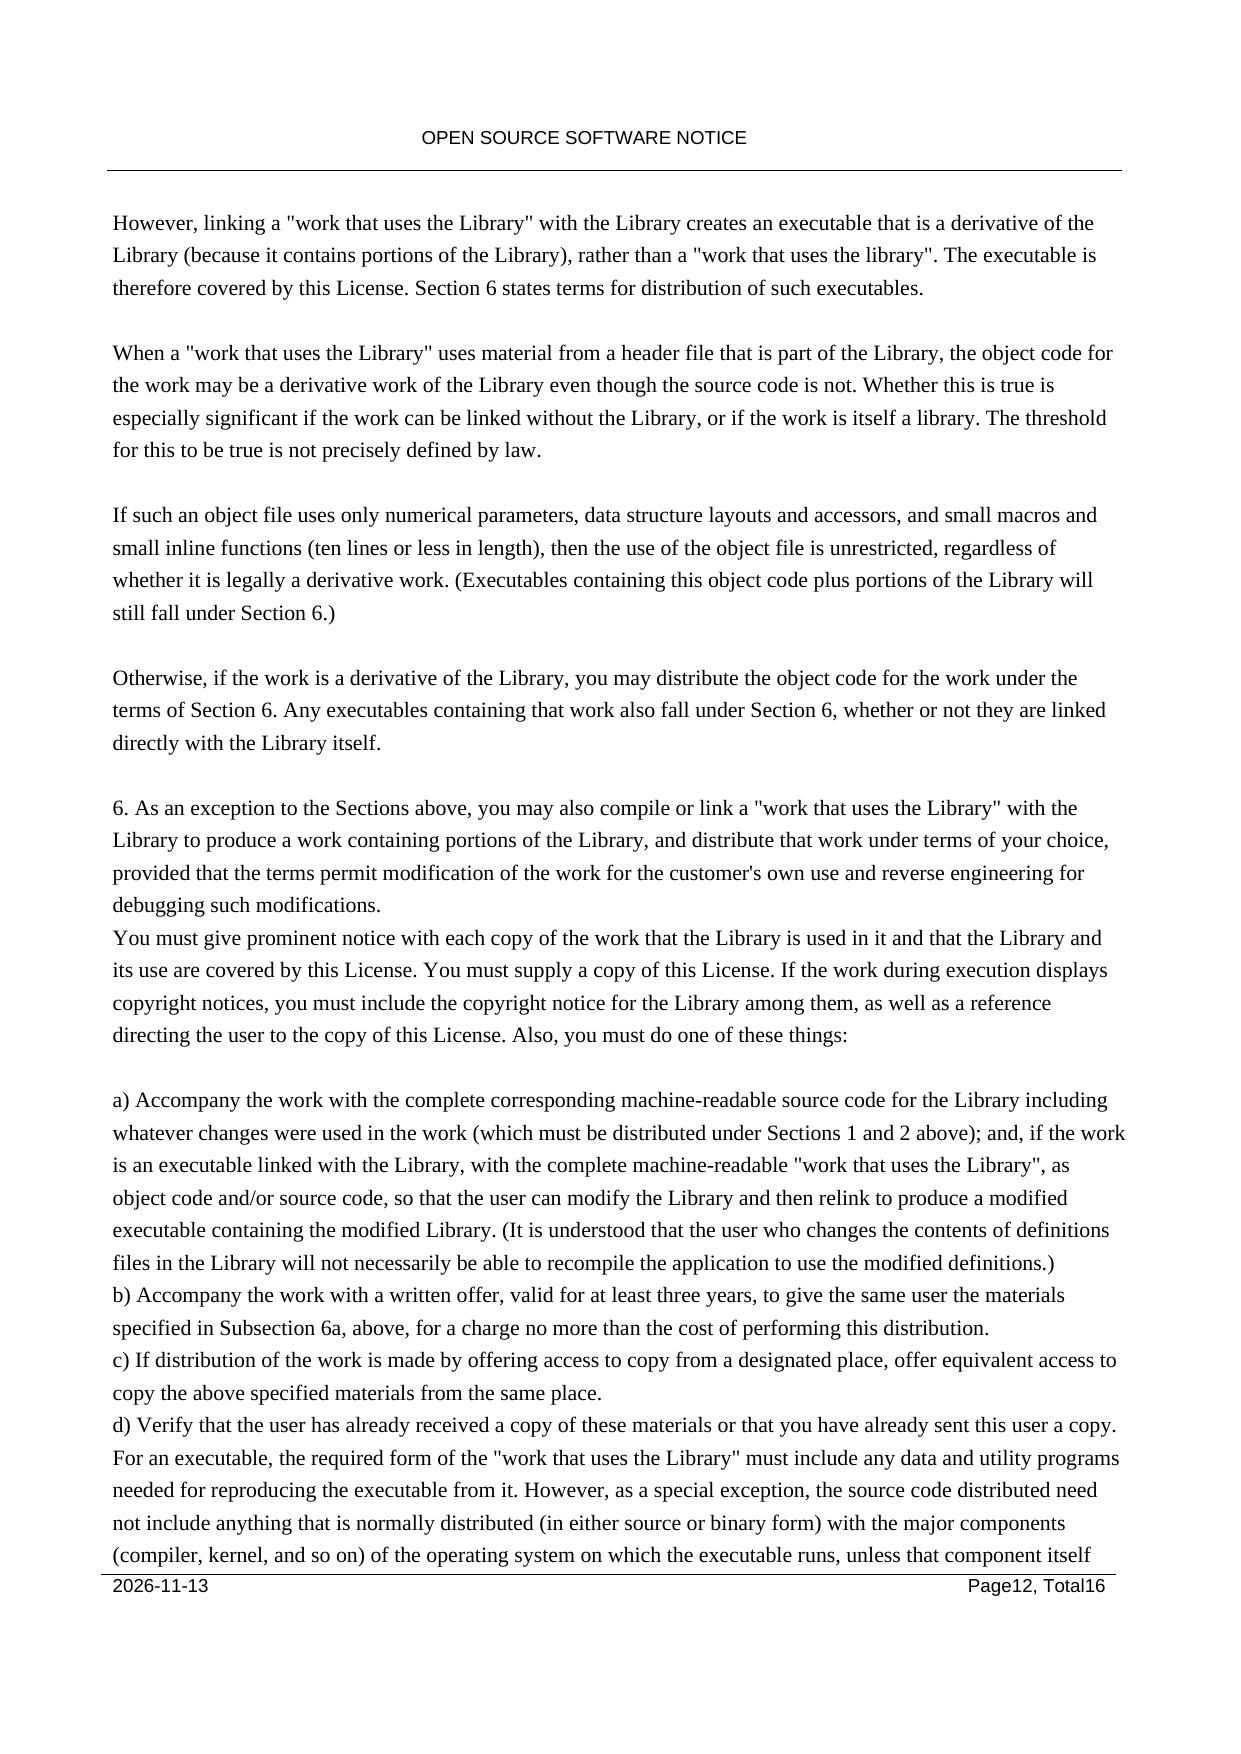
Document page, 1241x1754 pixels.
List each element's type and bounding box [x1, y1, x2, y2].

text [112, 206, 1128, 1571]
